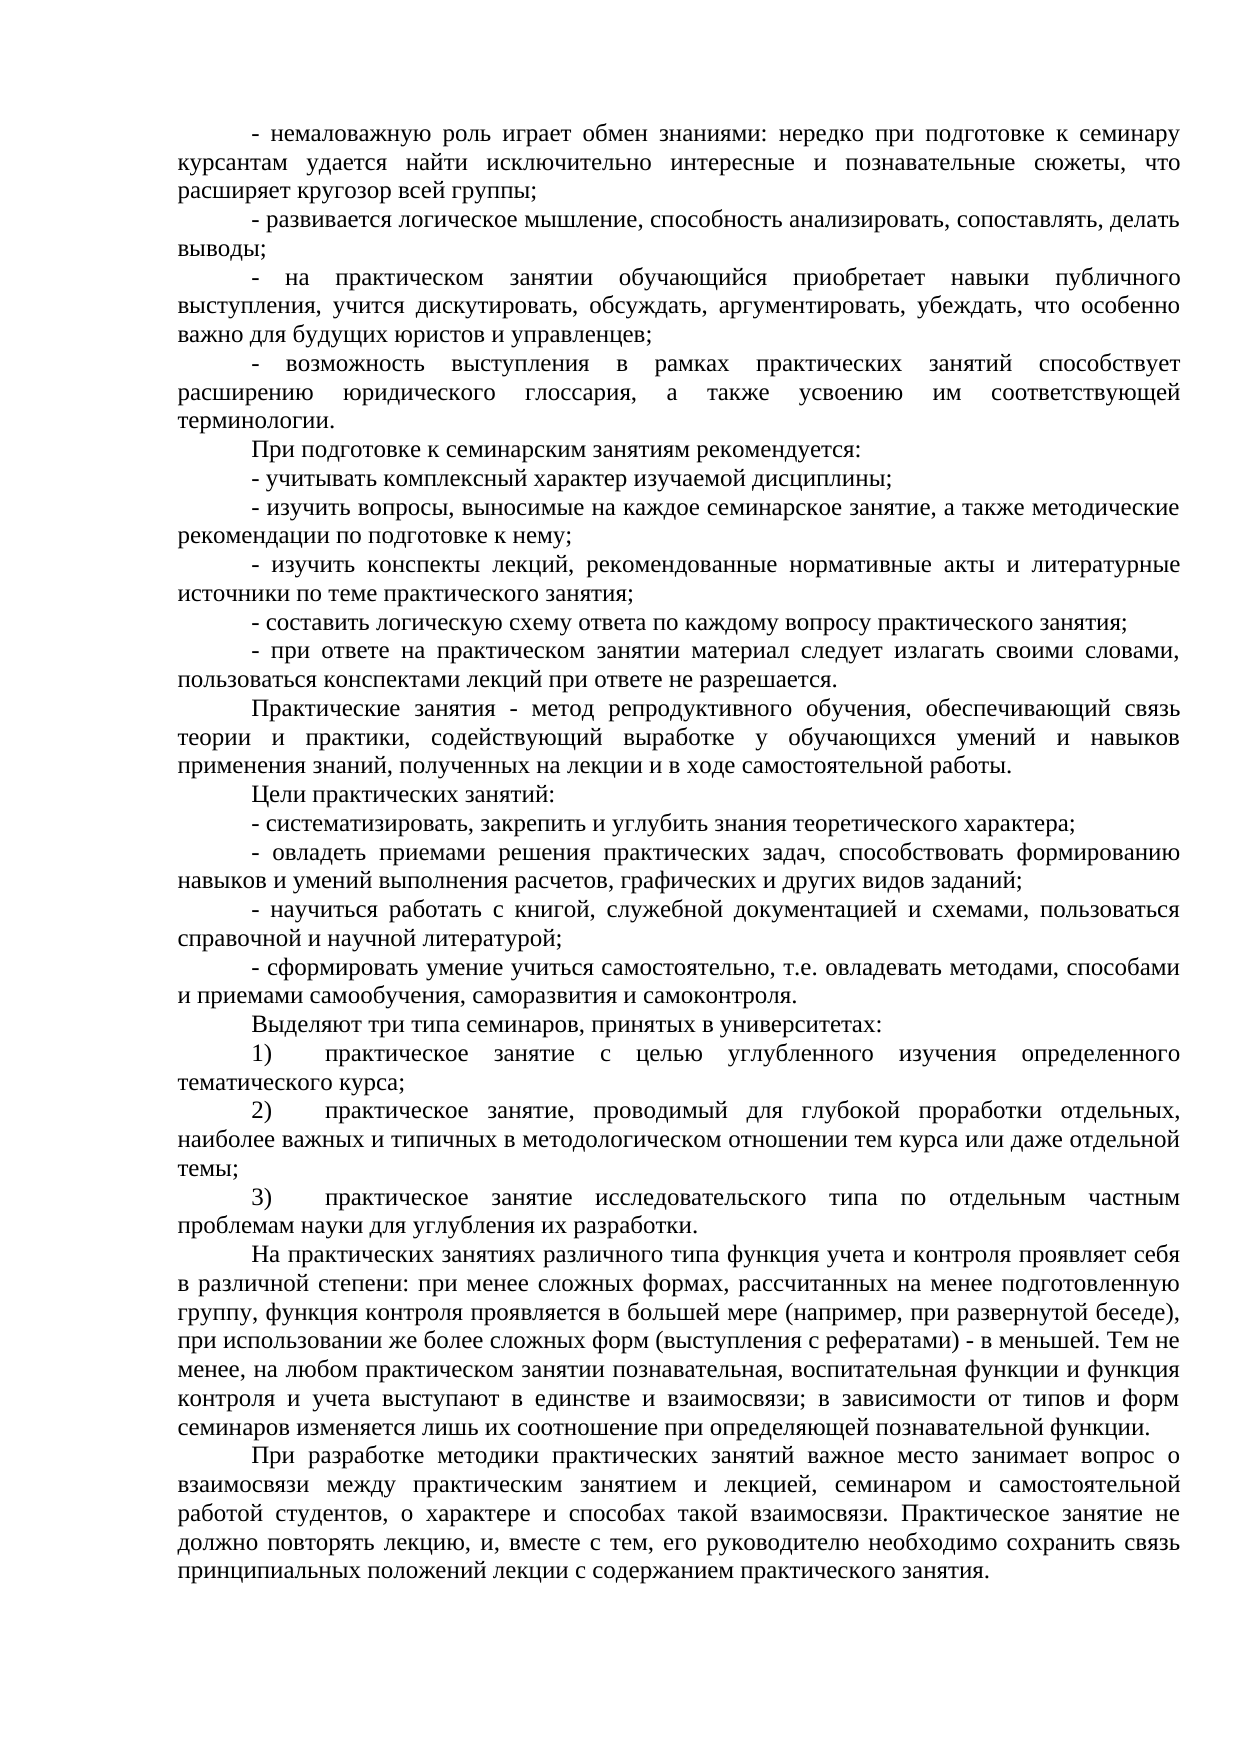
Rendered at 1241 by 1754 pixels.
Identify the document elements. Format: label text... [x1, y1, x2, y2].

list практическое занятие исследовательского типа по отдельным частным проблемам науки для углубления их разработки. [177, 1182, 1181, 1239]
text - немаловажную роль играет обмен знаниями: нередко при подготовке к семинару курсантам удается найти исключительно интересные и познавательные сюжеты, что расширяет кругозор всей группы; [177, 118, 1181, 204]
text - возможность выступления в рамках практических занятий способствует расширению юридического глоссария, а также усвоению им соответствующей терминологии. [177, 348, 1181, 434]
text На практических занятиях различного типа функция учета и контроля проявляет себя в различной степени: при менее сложных формах, рассчитанных на менее подготовленную группу, функция контроля проявляется в большей мере (например, при развернутой беседе), при использовании же более сложных форм (выступления с рефератами) - в меньшей. Тем не менее, на любом практическом занятии познавательная, воспитательная функции и функция контроля и учета выступают в единстве и взаимосвязи; в зависимости от типов и форм семинаров изменяется лишь их соотношение при определяющей познавательной функции. [177, 1239, 1181, 1441]
text - составить логическую схему ответа по каждому вопросу практического занятия; [177, 607, 1181, 636]
text - развивается логическое мышление, способность анализировать, сопоставлять, делать выводы; [177, 204, 1181, 262]
list практическое занятие, проводимый для глубокой проработки отдельных, наиболее важных и типичных в методологическом отношении тем курса или даже отдельной темы; [177, 1096, 1181, 1182]
text - овладеть приемами решения практических задач, способствовать формированию навыков и умений выполнения расчетов, графических и других видов заданий; [177, 837, 1181, 894]
text Практические занятия - метод репродуктивного обучения, обеспечивающий связь теории и практики, содействующий выработке у обучающихся умений и навыков применения знаний, полученных на лекции и в ходе самостоятельной работы. [177, 693, 1181, 779]
text - учитывать комплексный характер изучаемой дисциплины; [177, 463, 1181, 492]
text Цели практических занятий: [177, 779, 1181, 808]
text - на практическом занятии обучающийся приобретает навыки публичного выступления, учится дискутировать, обсуждать, аргументировать, убеждать, что особенно важно для будущих юристов и управленцев; [177, 262, 1181, 348]
text - изучить конспекты лекций, рекомендованные нормативные акты и литературные источники по теме практического занятия; [177, 549, 1181, 607]
list практическое занятие с целью углубленного изучения определенного тематического курса; [177, 1038, 1181, 1096]
text - изучить вопросы, выносимые на каждое семинарское занятие, а также методические рекомендации по подготовке к нему; [177, 492, 1181, 549]
text При подготовке к семинарским занятиям рекомендуется: [177, 434, 1181, 463]
text - при ответе на практическом занятии материал следует излагать своими словами, пользоваться конспектами лекций при ответе не разрешается. [177, 636, 1181, 693]
text - сформировать умение учиться самостоятельно, т.е. овладевать методами, способами и приемами самообучения, саморазвития и самоконтроля. [177, 952, 1181, 1009]
text Выделяют три типа семинаров, принятых в университетах: [177, 1009, 1181, 1038]
text - систематизировать, закрепить и углубить знания теоретического характера; [177, 808, 1181, 837]
text - научиться работать с книгой, служебной документацией и схемами, пользоваться справочной и научной литературой; [177, 894, 1181, 952]
text При разработке методики практических занятий важное место занимает вопрос о взаимосвязи между практическим занятием и лекцией, семинаром и самостоятельной работой студентов, о характере и способах такой взаимосвязи. Практическое занятие не должно повторять лекцию, и, вместе с тем, его руководителю необходимо сохранить связь принципиальных положений лекции с содержанием практического занятия. [177, 1441, 1181, 1584]
